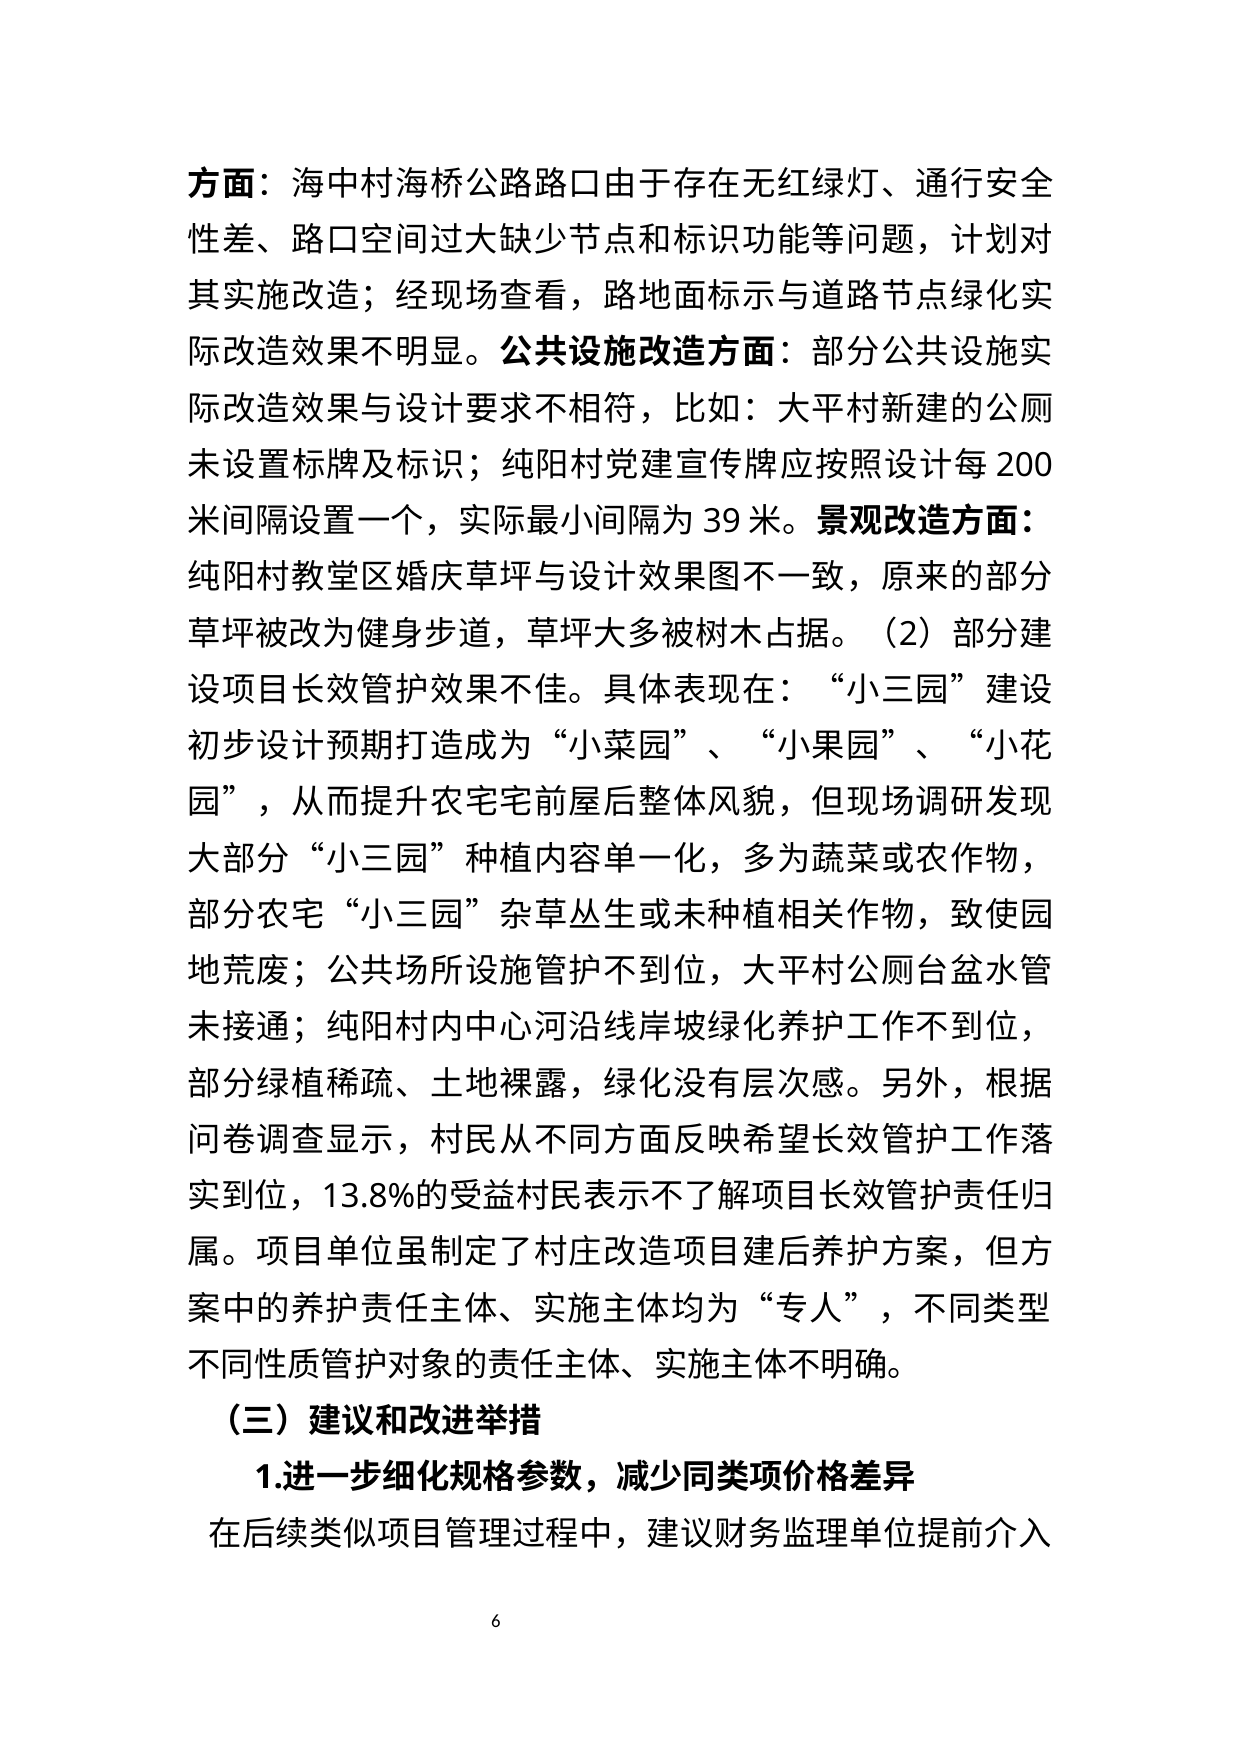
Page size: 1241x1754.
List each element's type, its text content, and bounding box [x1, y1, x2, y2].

subtitle （三）建议和改进举措 [187, 1387, 1053, 1444]
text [187, 1500, 1053, 1556]
text 1.进一步细化规格参数，减少同类项价格差异 [187, 1444, 1053, 1500]
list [187, 150, 1053, 1387]
